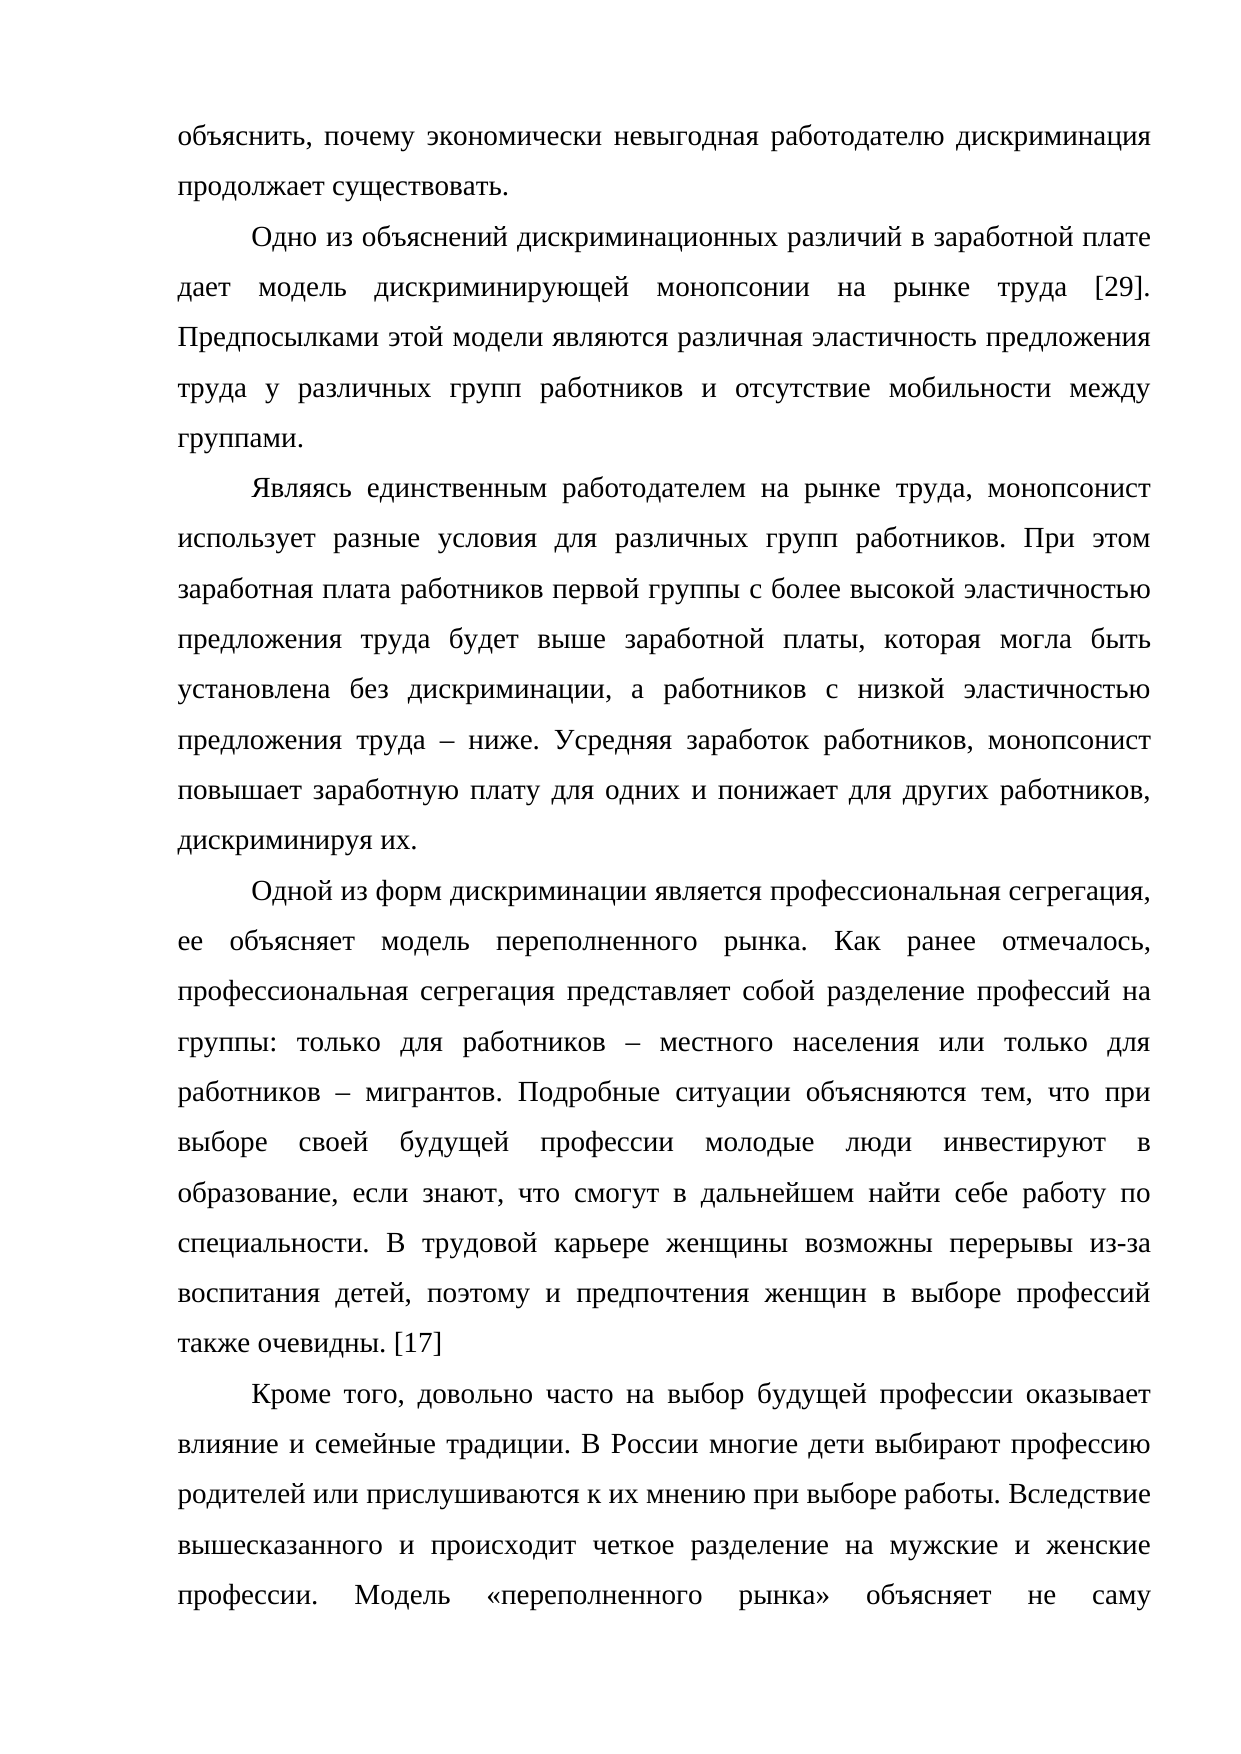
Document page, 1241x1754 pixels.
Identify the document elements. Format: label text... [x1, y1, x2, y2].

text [177, 1376, 1152, 1611]
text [177, 118, 1152, 202]
text Одно из объяснений дискриминационных различий в заработной плате дает модель дискриминирующей монопсонии на рынке труда [29]. Предпосылками этой модели являются различная эластичность предложения труда у различных групп работников и отсутствие мобильности между группами. [177, 219, 1152, 453]
text Одной из форм дискриминации является профессиональная сегрегация, ее объясняет модель переполненного рынка. Как ранее отмечалось, профессиональная сегрегация представляет собой разделение профессий на группы: только для работников – местного населения или только для работников – мигрантов. Подробные ситуации объясняются тем, что при выборе своей будущей профессии молодые люди инвестируют в образование, если знают, что смогут в дальнейшем найти себе работу по специальности. В трудовой карьере женщины возможны перерывы из-за воспитания детей, поэтому и предпочтения женщин в выборе профессий также очевидны. [17] [177, 873, 1152, 1359]
text Являясь единственным работодателем на рынке труда, монопсонист использует разные условия для различных групп работников. При этом заработная плата работников первой группы с более высокой эластичностью предложения труда будет выше заработной платы, которая могла быть установлена без дискриминации, а работников с низкой эластичностью предложения труда – ниже. Усредняя заработок работников, монопсонист повышает заработную плату для одних и понижает для других работников, дискриминируя их. [177, 470, 1152, 856]
